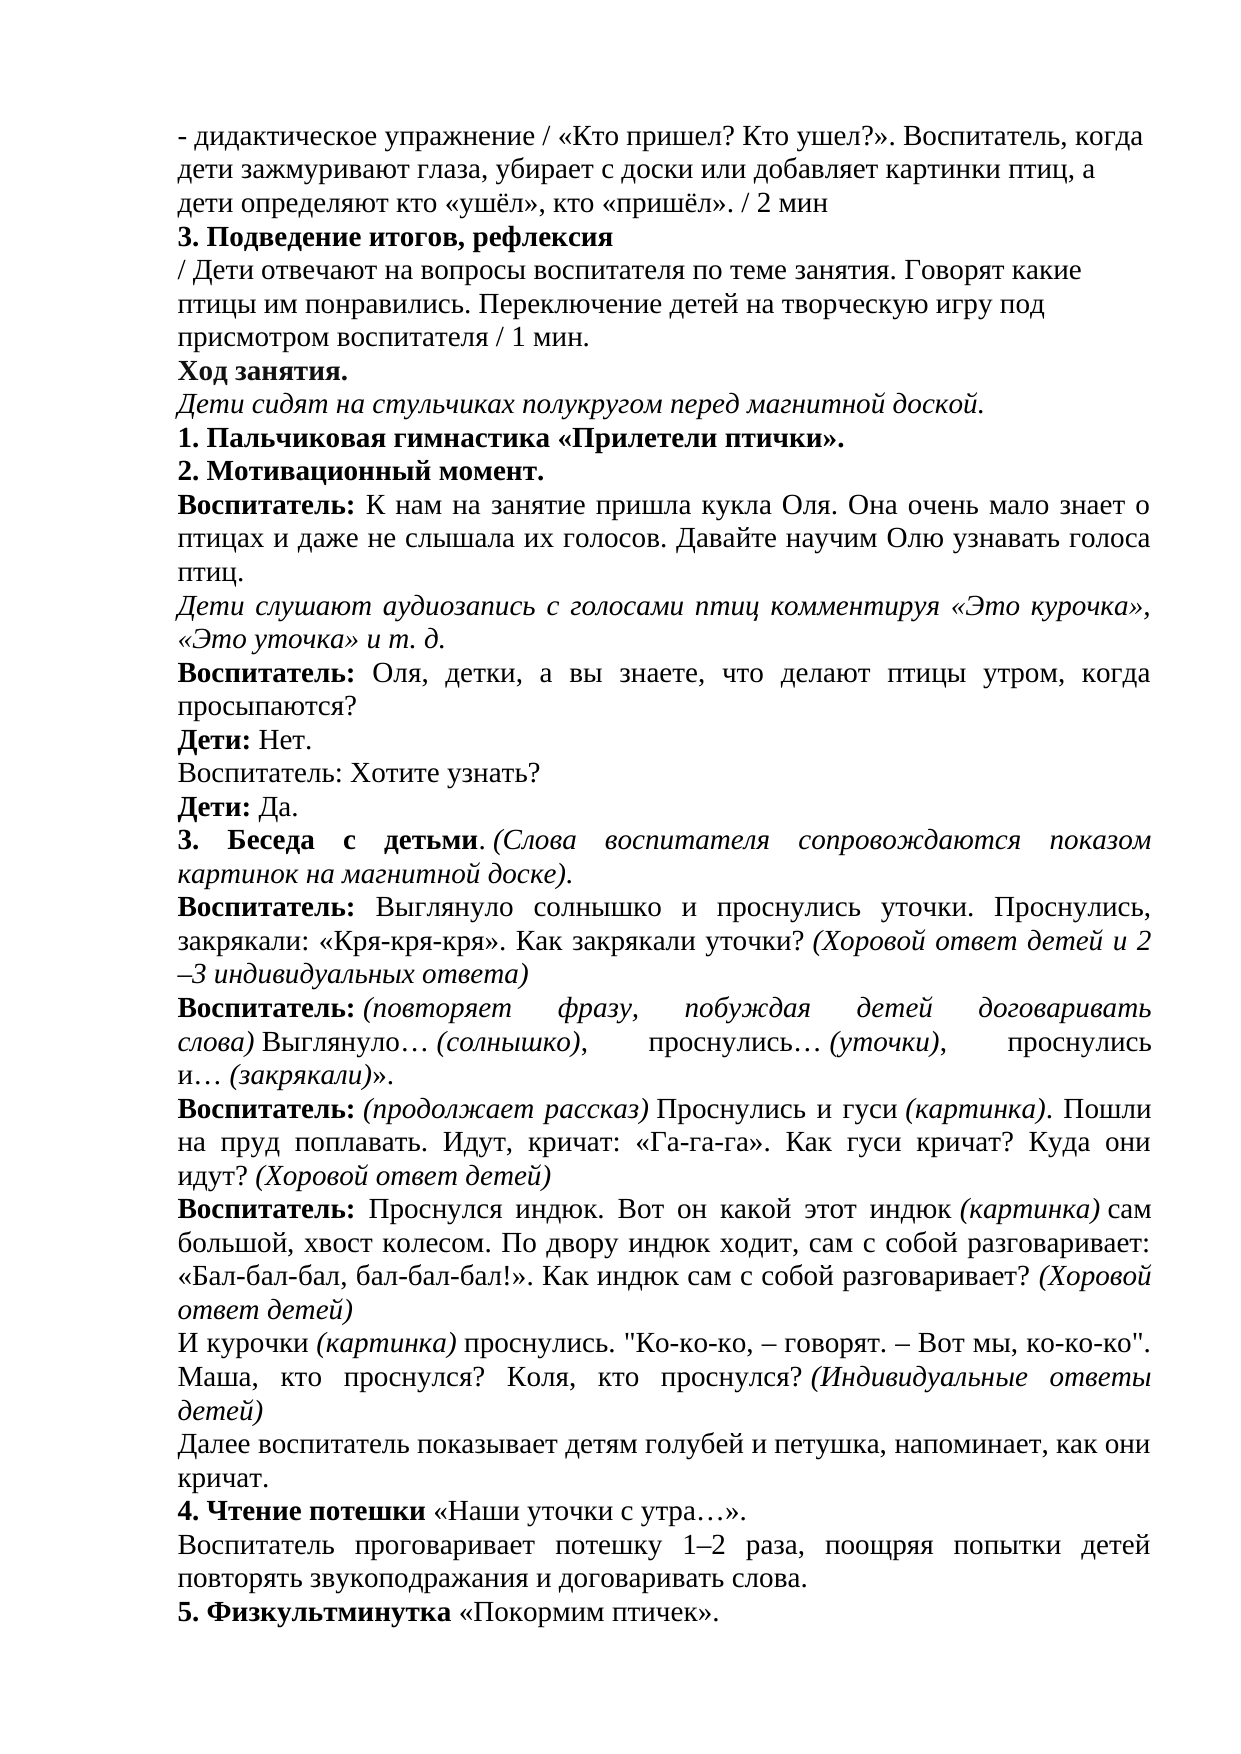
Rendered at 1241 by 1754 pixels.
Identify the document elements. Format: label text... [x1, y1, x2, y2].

text 2. Мотивационный момент. [177, 453, 1152, 487]
text 4. Чтение потешки «Наши уточки с утра…». [177, 1493, 1152, 1527]
text / Дети отвечают на вопросы воспитателя по теме занятия. Говорят какие птицы им понравились. Переключение детей на творческую игру под присмотром воспитателя / 1 мин. [177, 252, 1152, 353]
text Воспитатель: К нам на занятие пришла кукла Оля. Она очень мало знает о птицах и даже не слышала их голосов. Давайте научим Олю узнавать голоса птиц. [177, 487, 1152, 588]
text Воспитатель: Оля, детки, а вы знаете, что делают птицы утром, когда просыпаются? [177, 655, 1152, 722]
text Воспитатель проговаривает потешку 1–2 раза, поощряя попытки детей повторять звукоподражания и договаривать слова. [177, 1527, 1152, 1594]
text 5. Физкультминутка «Покормим птичек». [177, 1594, 1152, 1627]
text Воспитатель: (продолжает рассказ) Проснулись и гуси (картинка). Пошли на пруд поплавать. Идут, кричат: «Га-га-га». Как гуси кричат? Куда они идут? (Хоровой ответ детей) [177, 1091, 1152, 1191]
text Воспитатель: Хотите узнать? [177, 755, 1152, 789]
text 3. Подведение итогов, рефлексия [177, 219, 1152, 252]
text Дети сидят на стульчиках полукругом перед магнитной доской. [177, 386, 1152, 420]
text Дети: Да. [177, 789, 1152, 822]
text Дети слушают аудиозапись с голосами птиц комментируя «Это курочка», «Это уточка» и т. д. [177, 588, 1152, 655]
text И курочки (картинка) проснулись. "Ко-ко-ко, – говорят. – Вот мы, ко-ко-ко". Маша, кто проснулся? Коля, кто проснулся? (Индивидуальные ответы детей) [177, 1326, 1152, 1426]
text Далее воспитатель показывает детям голубей и петушка, напоминает, как они кричат. [177, 1426, 1152, 1493]
text 3. Беседа с детьми. (Слова воспитателя сопровождаются показом картинок на магнитной доске). [177, 822, 1152, 889]
text Воспитатель: Проснулся индюк. Вот он какой этот индюк (картинка) сам большой, хвост колесом. По двору индюк ходит, сам с собой разговаривает: «Бал-бал-бал, бал-бал-бал!». Как индюк сам с собой разговаривает? (Хоровой ответ детей) [177, 1191, 1152, 1326]
text - дидактическое упражнение / «Кто пришел? Кто ушел?». Воспитатель, когда дети зажмуривают глаза, убирает с доски или добавляет картинки птиц, а дети определяют кто «ушёл», кто «пришёл». / 2 мин [177, 118, 1152, 219]
text Воспитатель: (повторяет фразу, побуждая детей договаривать слова) Выглянуло… (солнышко), проснулись… (уточки), проснулись и… (закрякали)». [177, 990, 1152, 1091]
text 1. Пальчиковая гимнастика «Прилетели птички». [177, 420, 1152, 453]
text Ход занятия. [177, 353, 1152, 386]
text Воспитатель: Выглянуло солнышко и проснулись уточки. Проснулись, закрякали: «Кря-кря-кря». Как закрякали уточки? (Хоровой ответ детей и 2 –3 индивидуальных ответа) [177, 889, 1152, 990]
text Дети: Нет. [177, 722, 1152, 755]
